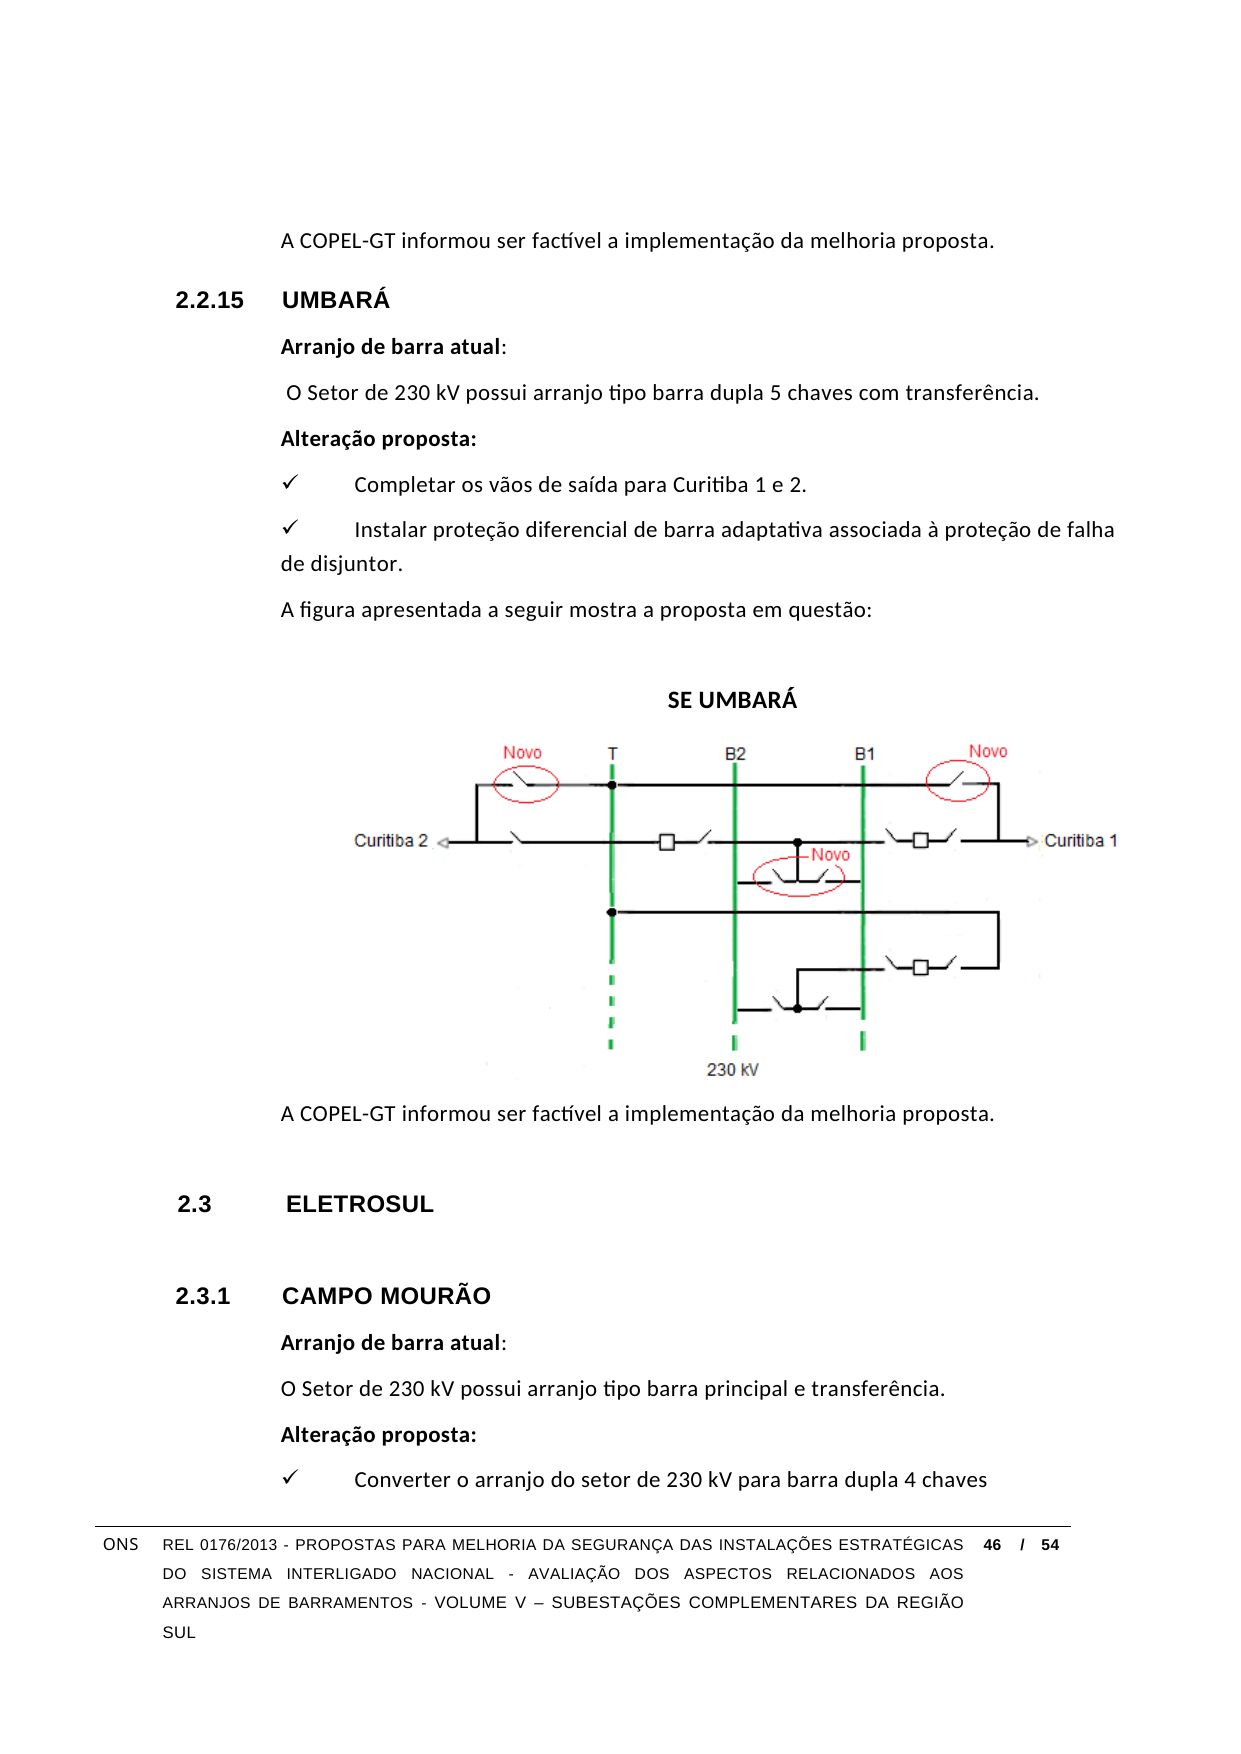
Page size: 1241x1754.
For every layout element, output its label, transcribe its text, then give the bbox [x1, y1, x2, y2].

text A COPEL-GT informou ser factível a implementação da melhoria proposta. [281, 1094, 1152, 1128]
picture [332, 728, 1159, 1090]
subtitle CAMPO MOURÃO [175, 1278, 1152, 1311]
list Arranjo de barra atual: [281, 1324, 1152, 1357]
text A figura apresentada a seguir mostra a proposta em questão: [281, 590, 1152, 624]
subtitle UMBARÁ [175, 282, 1152, 315]
list Instalar proteção diferencial de barra adaptativa associada à proteção de falha de disjuntor. [281, 511, 1152, 578]
subtitle ELETROSUL [148, 1186, 1152, 1219]
text A COPEL-GT informou ser factível a implementação da melhoria proposta. [281, 226, 1152, 254]
list O Setor de 230 kV possui arranjo tipo barra dupla 5 chaves com transferência. [281, 374, 1152, 407]
list Arranjo de barra atual: [281, 328, 1152, 361]
text SE UMBARÁ [313, 682, 1152, 715]
list Converter o arranjo do setor de 230 kV para barra dupla 4 chaves [281, 1461, 1152, 1494]
list Alteração proposta: [281, 1415, 1152, 1449]
list Completar os vãos de saída para Curitiba 1 e 2. [281, 465, 1152, 499]
list Alteração proposta: [281, 419, 1152, 453]
list O Setor de 230 kV possui arranjo tipo barra principal e transferência. [281, 1369, 1152, 1403]
